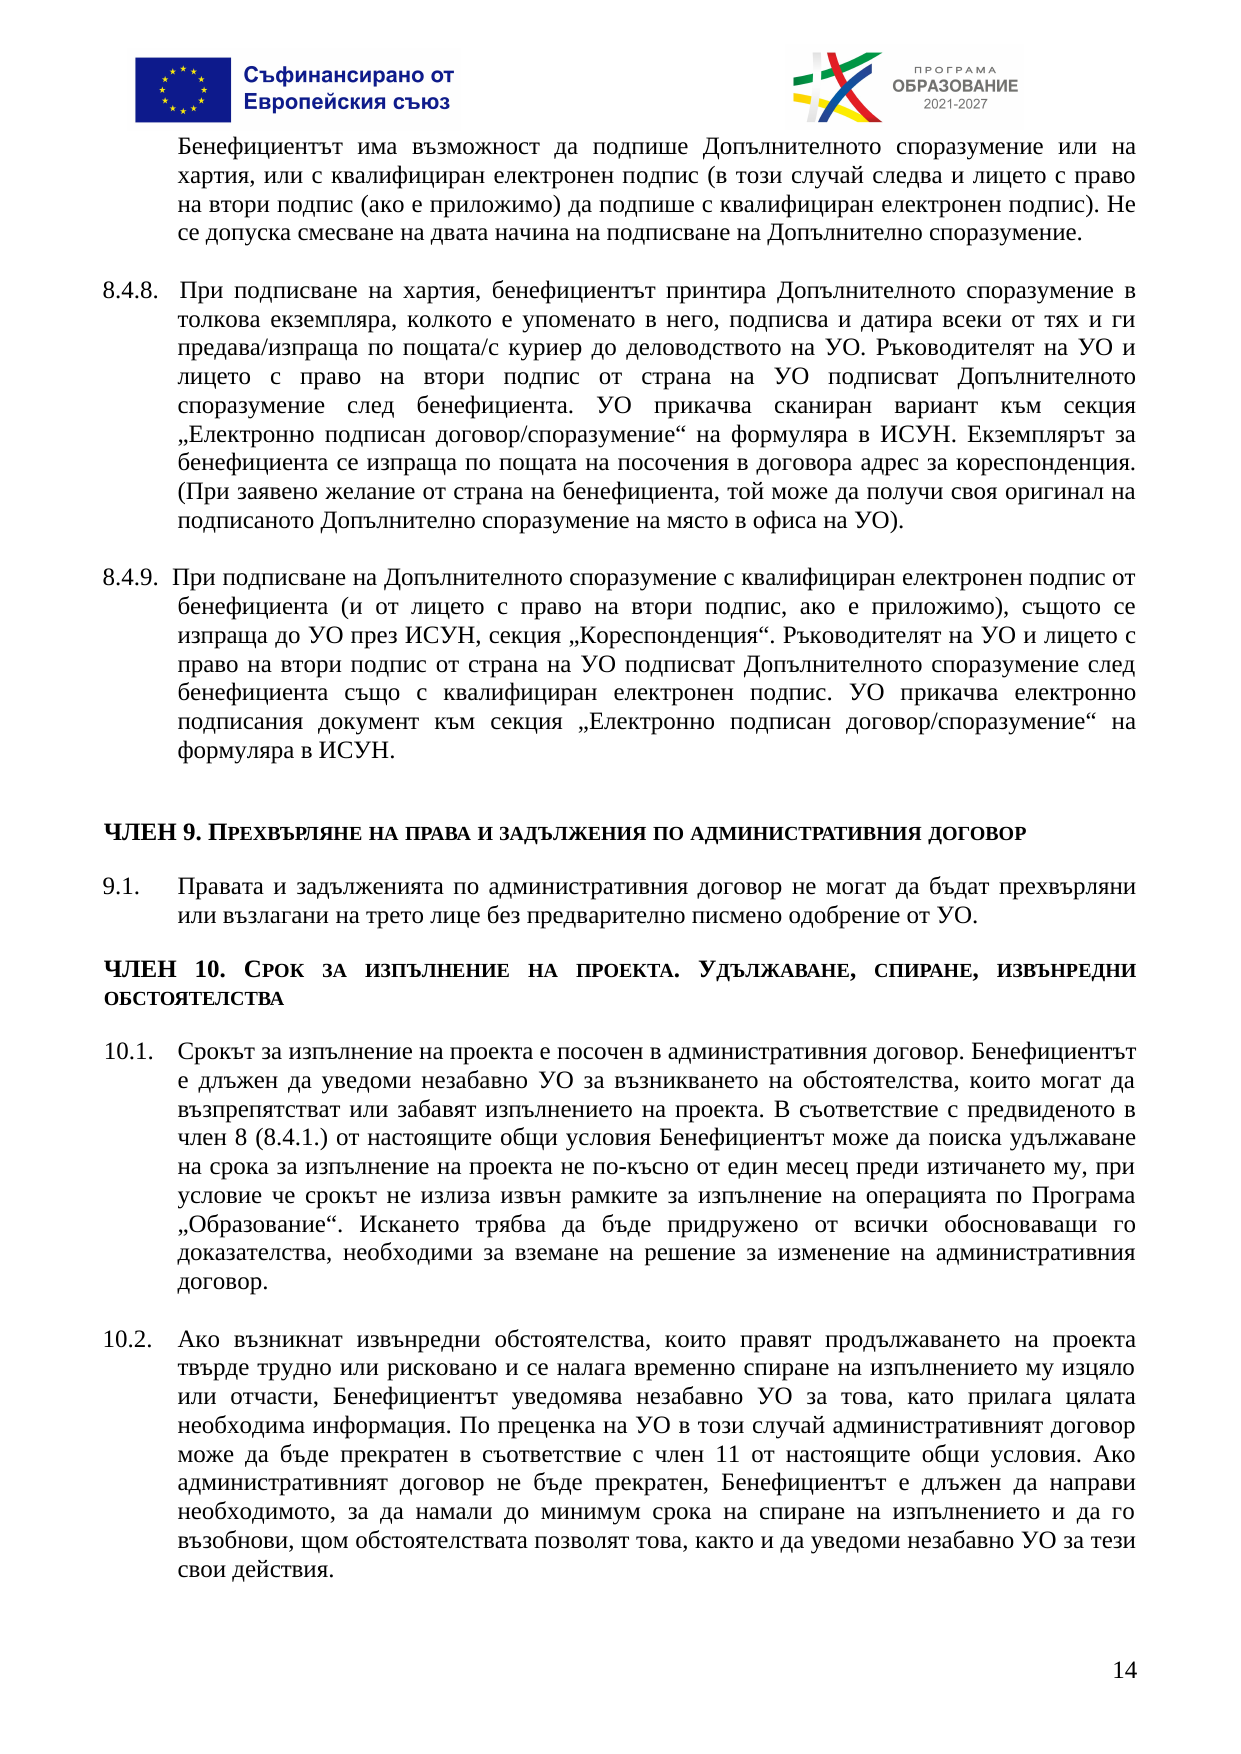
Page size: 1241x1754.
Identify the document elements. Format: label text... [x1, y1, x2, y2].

text 9.1. Правата и задълженията по административния договор не могат да бъдат прехвърляни или възлагани на трето лице без предварително писмено одобрение от УО. [102, 871, 1137, 929]
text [102, 131, 1137, 246]
text 8.4.9. При подписване на Допълнителното споразумение с квалифициран електронен подпис от бенефициента (и от лицето с право на втори подпис, ако е приложимо), същото се изпраща до УО през ИСУН, секция „Кореспонденция“. Ръководителят на УО и лицето с право на втори подпис от страна на УО подписват Допълнителното споразумение след бенефициента също с квалифициран електронен подпис. УО прикачва електронно подписания документ към секция „Електронно подписан договор/споразумение“ на формуляра в ИСУН. [102, 562, 1137, 764]
subtitle ЧЛЕН 9. Прехвърляне на права и задължения по административния договор [103, 817, 1137, 846]
picture [783, 44, 1024, 129]
list 10.2. Ако възникнат извънредни обстоятелства, които правят продължаването на проекта твърде трудно или рисковано и се налага временно спиране на изпълнението му изцяло или отчасти, Бенефициентът уведомява незабавно УО за това, като прилага цялата необходима информация. По преценка на УО в този случай административният договор може да бъде прекратен в съответствие с член 11 от настоящите общи условия. Ако административният договор не бъде прекратен, Бенефициентът е длъжен да направи необходимото, за да намали до минимум срока на спиране на изпълнението и да го възобнови, щом обстоятелствата позволят това, както и да уведоми незабавно УО за тези свои действия. [102, 1324, 1137, 1582]
text 8.4.8. При подписване на хартия, бенефициентът принтира Допълнителното споразумение в толкова екземпляра, колкото е упоменато в него, подписва и датира всеки от тях и ги предава/изпраща по пощата/с куриер до деловодството на УО. Ръководителят на УО и лицето с право на втори подпис от страна на УО подписват Допълнителното споразумение след бенефициента. УО прикачва сканиран вариант към секция „Електронно подписан договор/споразумение“ на формуляра в ИСУН. Екземплярът за бенефициента се изпраща по пощата на посочения в договора адрес за кореспонденция. (При заявено желание от страна на бенефициента, той може да получи своя оригинал на подписаното Допълнително споразумение на място в офиса на УО). [102, 275, 1137, 534]
text 10.1. Срокът за изпълнение на проекта е посочен в административния договор. Бенефициентът е длъжен да уведоми незабавно УО за възникването на обстоятелства, които могат да възпрепятстват или забавят изпълнението на проекта. В съответствие с предвиденото в член 8 (8.4.1.) от настоящите общи условия Бенефициентът може да поиска удължаване на срока за изпълнение на проекта не по-късно от един месец преди изтичането му, при условие че срокът не излиза извън рамките за изпълнение на операцията по Програма „Образование“. Искането трябва да бъде придружено от всички обосноваващи го доказателства, необходими за вземане на решение за изменение на административния договор. [103, 1036, 1137, 1295]
subtitle ЧЛЕН 10. Срок за изпълнение на проекта. Удължаване, спиране, извънредни обстоятелства [103, 954, 1137, 1011]
picture [126, 48, 462, 131]
